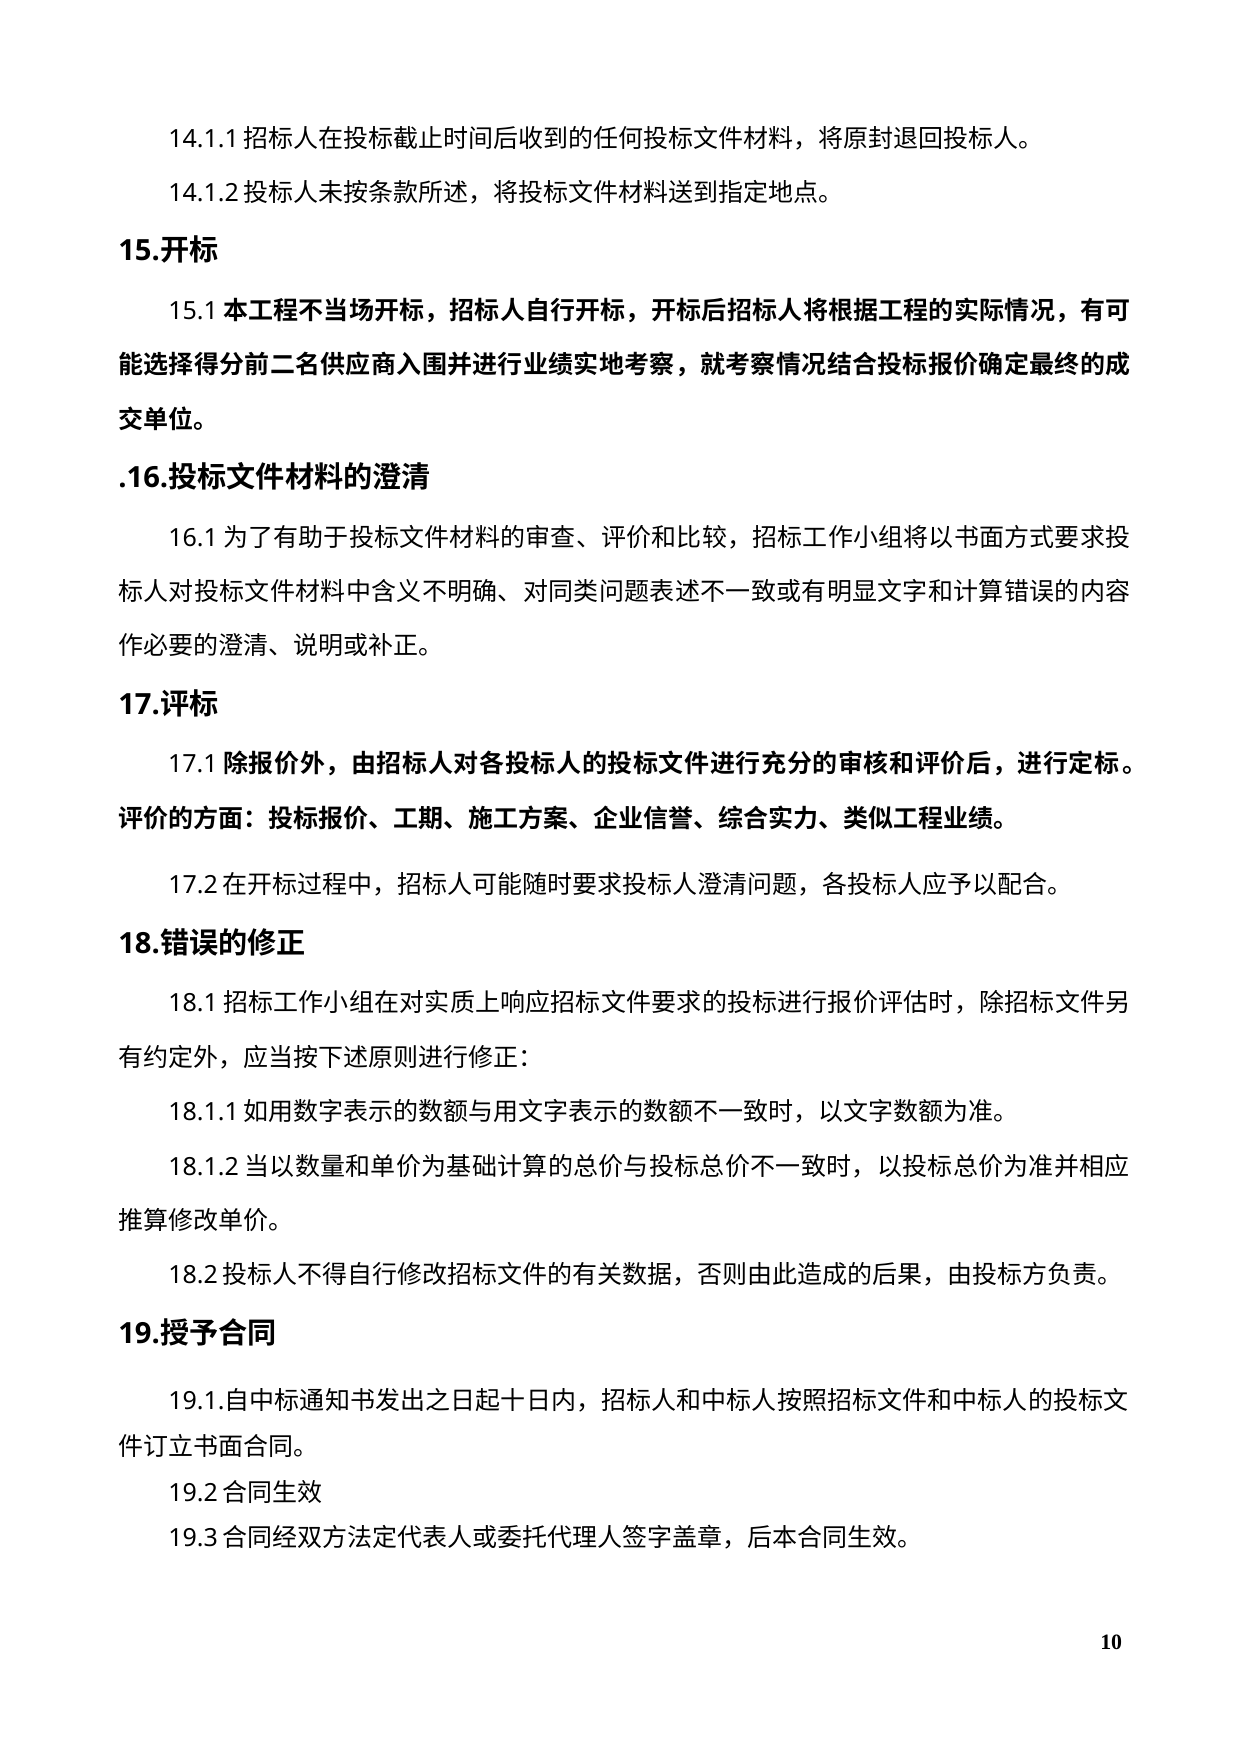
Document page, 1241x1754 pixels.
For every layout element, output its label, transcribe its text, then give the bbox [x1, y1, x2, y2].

text 17.2在开标过程中，招标人可能随时要求投标人澄清问题，各投标人应予以配合。 [118, 865, 1131, 901]
text 19.2合同生效 [118, 1464, 1131, 1510]
text 14.1.2投标人未按条款所述，将投标文件材料送到指定地点。 [118, 172, 1131, 209]
text 19.3合同经双方法定代表人或委托代理人签字盖章，后本合同生效。 [118, 1510, 1131, 1556]
text 14.1.1招标人在投标截止时间后收到的任何投标文件材料，将原封退回投标人。 [118, 118, 1131, 154]
text 19.授予合同 [118, 1309, 1130, 1352]
text 18.1.1如用数字表示的数额与用文字表示的数额不一致时，以文字数额为准。 [118, 1092, 1131, 1128]
text 17.1除报价外，由招标人对各投标人的投标文件进行充分的审核和评价后，进行定标。评价的方面：投标报价、工期、施工方案、企业信誉、综合实力、类似工程业绩。 [118, 744, 1122, 834]
text 18.2投标人不得自行修改招标文件的有关数据，否则由此造成的后果，由投标方负责。 [118, 1255, 1131, 1291]
text 16.1为了有助于投标文件材料的审查、评价和比较，招标工作小组将以书面方式要求投标人对投标文件材料中含义不明确、对同类问题表述不一致或有明显文字和计算错误的内容作必要的澄清、说明或补正。 [118, 517, 1131, 662]
text 15.开标 [118, 227, 1130, 269]
text 18.错误的修正 [118, 919, 1130, 962]
text 15.1本工程不当场开标，招标人自行开标，开标后招标人将根据工程的实际情况，有可能选择得分前二名供应商入围并进行业绩实地考察，就考察情况结合投标报价确定最终的成交单位。 [118, 290, 1131, 435]
text 19.1.自中标通知书发出之日起十日内，招标人和中标人按照招标文件和中标人的投标文件订立书面合同。 [118, 1373, 1131, 1464]
text .16.投标文件材料的澄清 [118, 453, 1131, 496]
text 18.1招标工作小组在对实质上响应招标文件要求的投标进行报价评估时，除招标文件另有约定外，应当按下述原则进行修正： [118, 983, 1131, 1073]
text 17.评标 [118, 680, 1130, 723]
text 18.1.2当以数量和单价为基础计算的总价与投标总价不一致时，以投标总价为准并相应推算修改单价。 [118, 1146, 1131, 1237]
